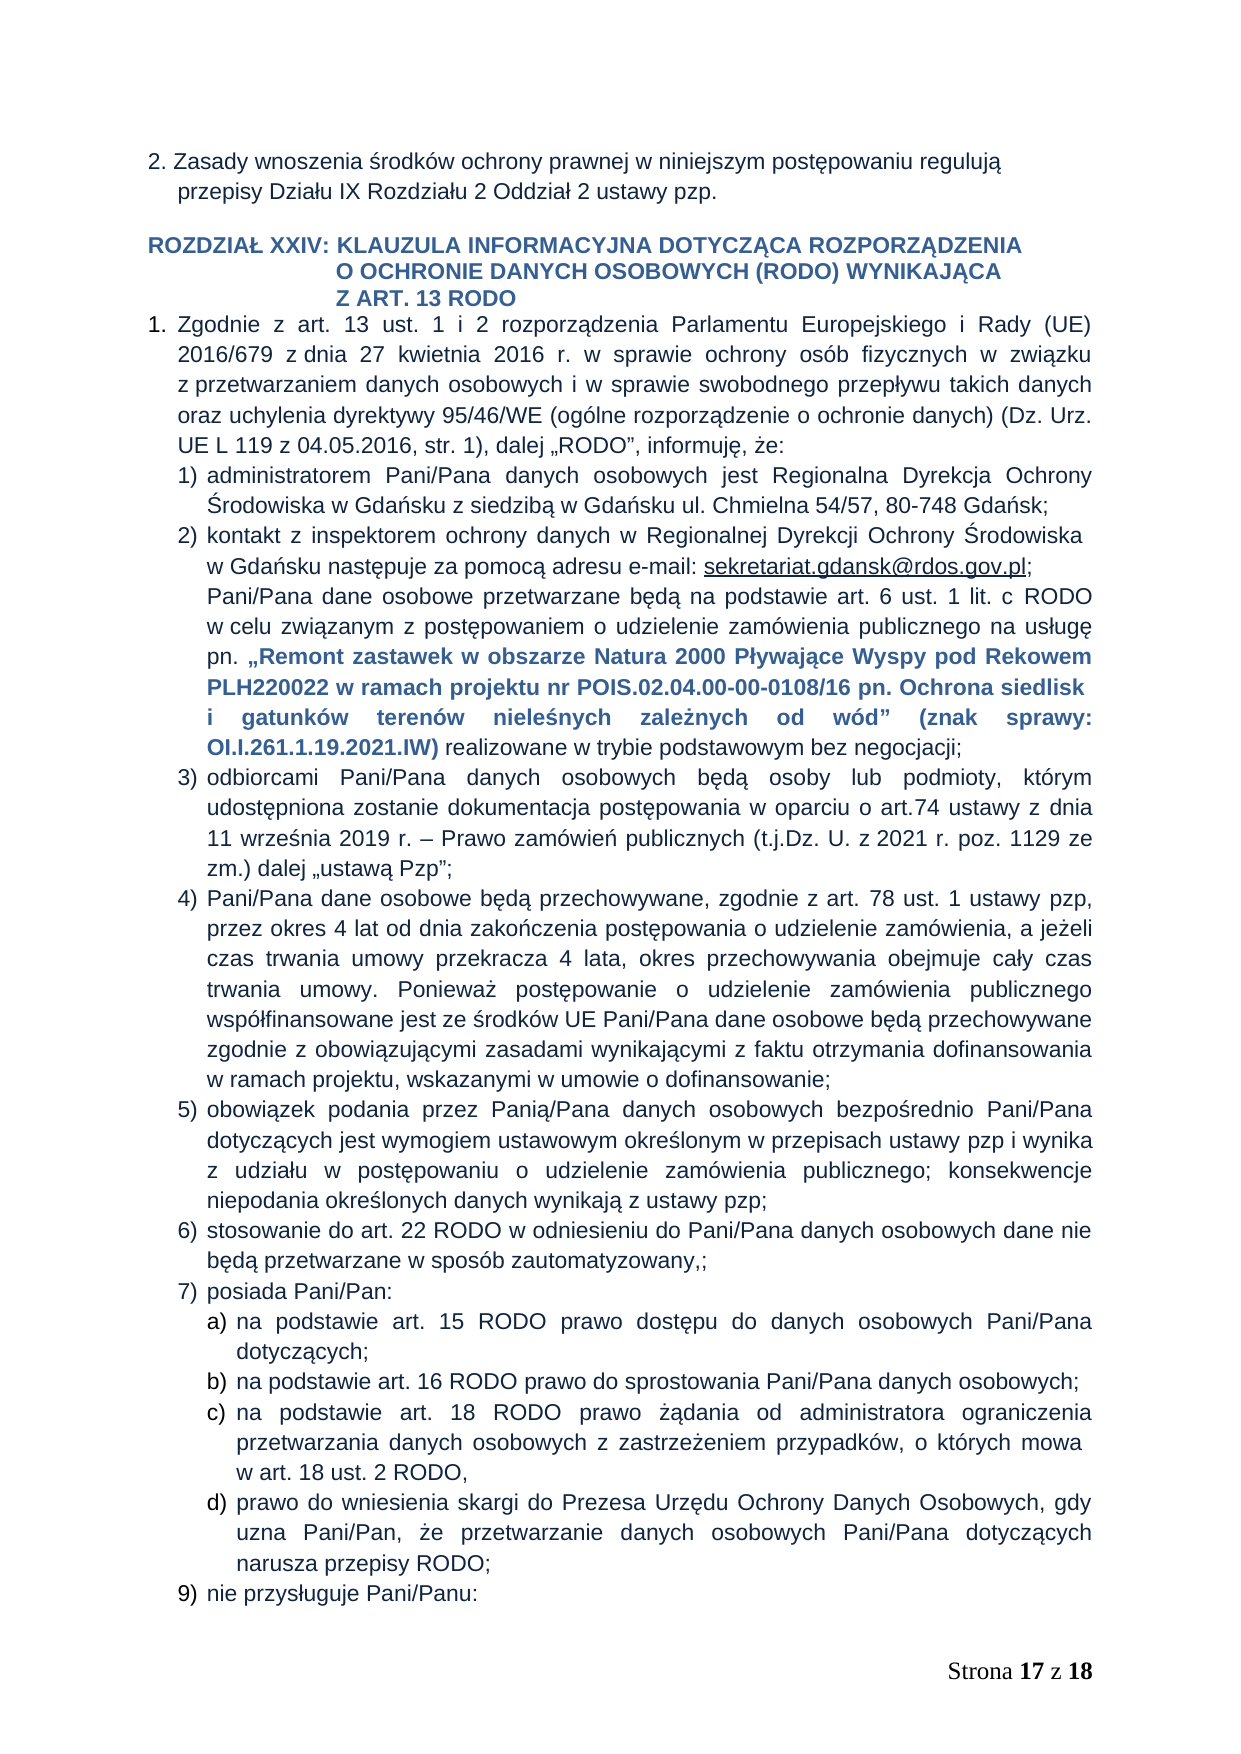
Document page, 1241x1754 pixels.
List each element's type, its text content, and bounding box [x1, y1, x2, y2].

list na podstawie art. 18 RODO prawo żądania od administratora ograniczenia przetwarzania danych osobowych z zastrzeżeniem przypadków, o których mowa w art. 18 ust. 2 RODO, [207, 1398, 1093, 1485]
list na podstawie art. 16 RODO prawo do sprostowania Pani/Pana danych osobowych; [207, 1368, 1093, 1395]
list obowiązek podania przez Panią/Pana danych osobowych bezpośrednio Pani/Pana dotyczących jest wymogiem ustawowym określonym w przepisach ustawy pzp i wynika z udziału w postępowaniu o udzielenie zamówienia publicznego; konsekwencje niepodania określonych danych wynikają z ustawy pzp; [177, 1096, 1093, 1213]
list odbiorcami Pani/Pana danych osobowych będą osoby lub podmioty, którym udostępniona zostanie dokumentacja postępowania w oparciu o art.74 ustawy z dnia 11 września 2019 r. – Prawo zamówień publicznych (t.j.Dz. U. z 2021 r. poz. 1129 ze zm.) dalej „ustawą Pzp”; [177, 764, 1093, 881]
list posiada Pani/Pan: [177, 1278, 1093, 1304]
list na podstawie art. 15 RODO prawo dostępu do danych osobowych Pani/Pana dotyczących; [207, 1308, 1093, 1364]
list Pani/Pana dane osobowe przetwarzane będą na podstawie art. 6 ust. 1 lit. c RODO w celu związanym z postępowaniem o udzielenie zamówienia publicznego na usługę pn. „Remont zastawek w obszarze Natura 2000 Pływające Wyspy pod Rekowem PLH220022 w ramach projektu nr POIS.02.04.00-00-0108/16 pn. Ochrona siedlisk i gatunków terenów nieleśnych zależnych od wód” (znak sprawy: OI.I.261.1.19.2021.IW) realizowane w trybie podstawowym bez negocjacji; [207, 583, 1093, 760]
list nie przysługuje Pani/Panu: [177, 1580, 1093, 1606]
text ROZDZIAŁ XXIV: KLAUZULA INFORMACYJNA DOTYCZĄCA ROZPORZĄDZENIA O OCHRONIE DANYCH OSOBOWYCH (RODO) WYNIKAJĄCA Z ART. 13 RODO [148, 232, 1093, 311]
list prawo do wniesienia skargi do Prezesa Urzędu Ochrony Danych Osobowych, gdy uzna Pani/Pan, że przetwarzanie danych osobowych Pani/Pana dotyczących narusza przepisy RODO; [207, 1489, 1093, 1576]
list kontakt z inspektorem ochrony danych w Regionalnej Dyrekcji Ochrony Środowiska w Gdańsku następuje za pomocą adresu e-mail: sekretariat.gdansk@rdos.gov.pl; [177, 522, 1093, 579]
list stosowanie do art. 22 RODO w odniesieniu do Pani/Pana danych osobowych dane nie będą przetwarzane w sposób zautomatyzowany,; [177, 1217, 1093, 1274]
list administratorem Pani/Pana danych osobowych jest Regionalna Dyrekcja Ochrony Środowiska w Gdańsku z siedzibą w Gdańsku ul. Chmielna 54/57, 80-748 Gdańsk; [177, 462, 1093, 519]
list Zgodnie z art. 13 ust. 1 i 2 rozporządzenia Parlamentu Europejskiego i Rady (UE) 2016/679 z dnia 27 kwietnia 2016 r. w sprawie ochrony osób fizycznych w związku z przetwarzaniem danych osobowych i w sprawie swobodnego przepływu takich danych oraz uchylenia dyrektywy 95/46/WE (ogólne rozporządzenie o ochronie danych) (Dz. Urz. UE L 119 z 04.05.2016, str. 1), dalej „RODO”, informuję, że: [148, 311, 1093, 458]
text 2. Zasady wnoszenia środków ochrony prawnej w niniejszym postępowaniu regulują przepisy Działu IX Rozdziału 2 Oddział 2 ustawy pzp. [148, 148, 1078, 204]
list Pani/Pana dane osobowe będą przechowywane, zgodnie z art. 78 ust. 1 ustawy pzp, przez okres 4 lat od dnia zakończenia postępowania o udzielenie zamówienia, a jeżeli czas trwania umowy przekracza 4 lata, okres przechowywania obejmuje cały czas trwania umowy. Ponieważ postępowanie o udzielenie zamówienia publicznego współfinansowane jest ze środków UE Pani/Pana dane osobowe będą przechowywane zgodnie z obowiązującymi zasadami wynikającymi z faktu otrzymania dofinansowania w ramach projektu, wskazanymi w umowie o dofinansowanie; [177, 885, 1093, 1093]
